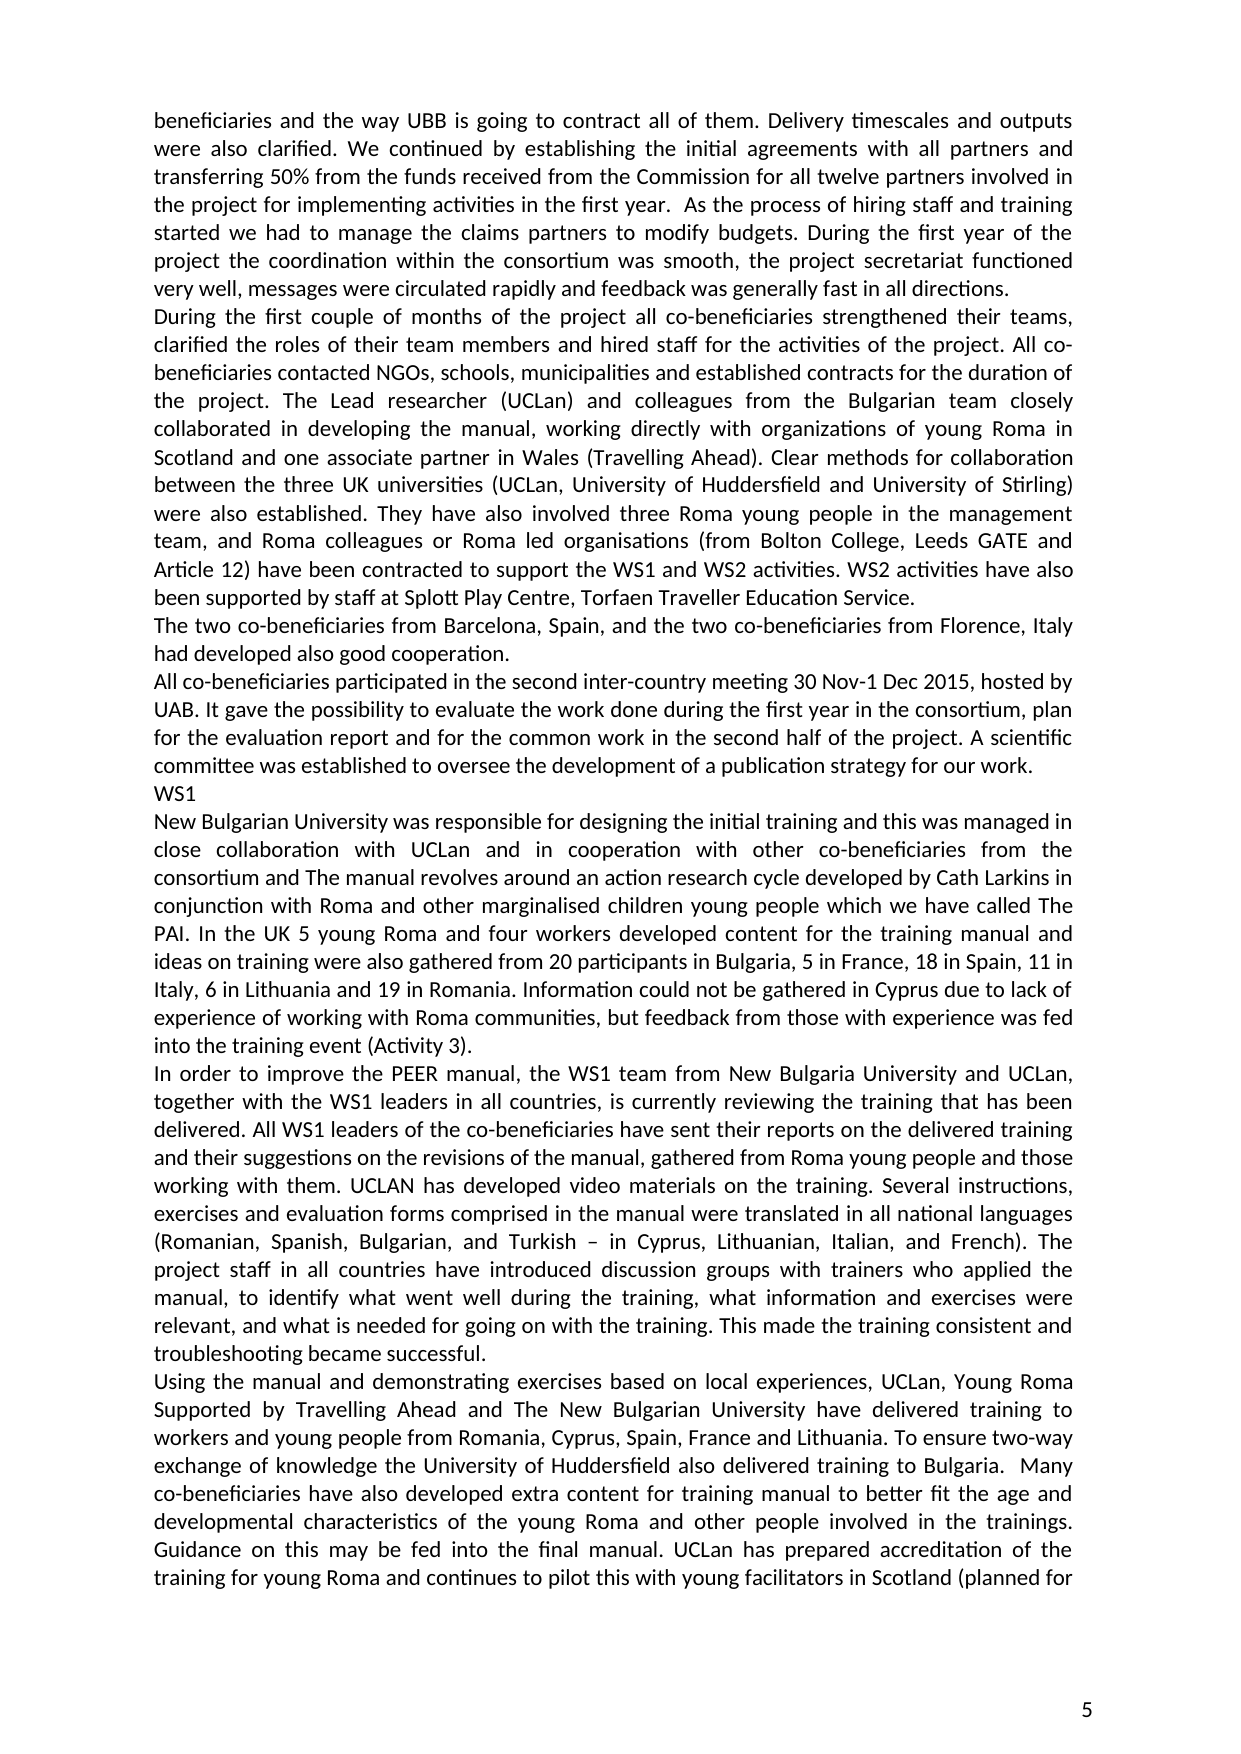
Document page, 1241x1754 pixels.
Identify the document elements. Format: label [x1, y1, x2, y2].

table_header [142, 106, 1086, 1591]
